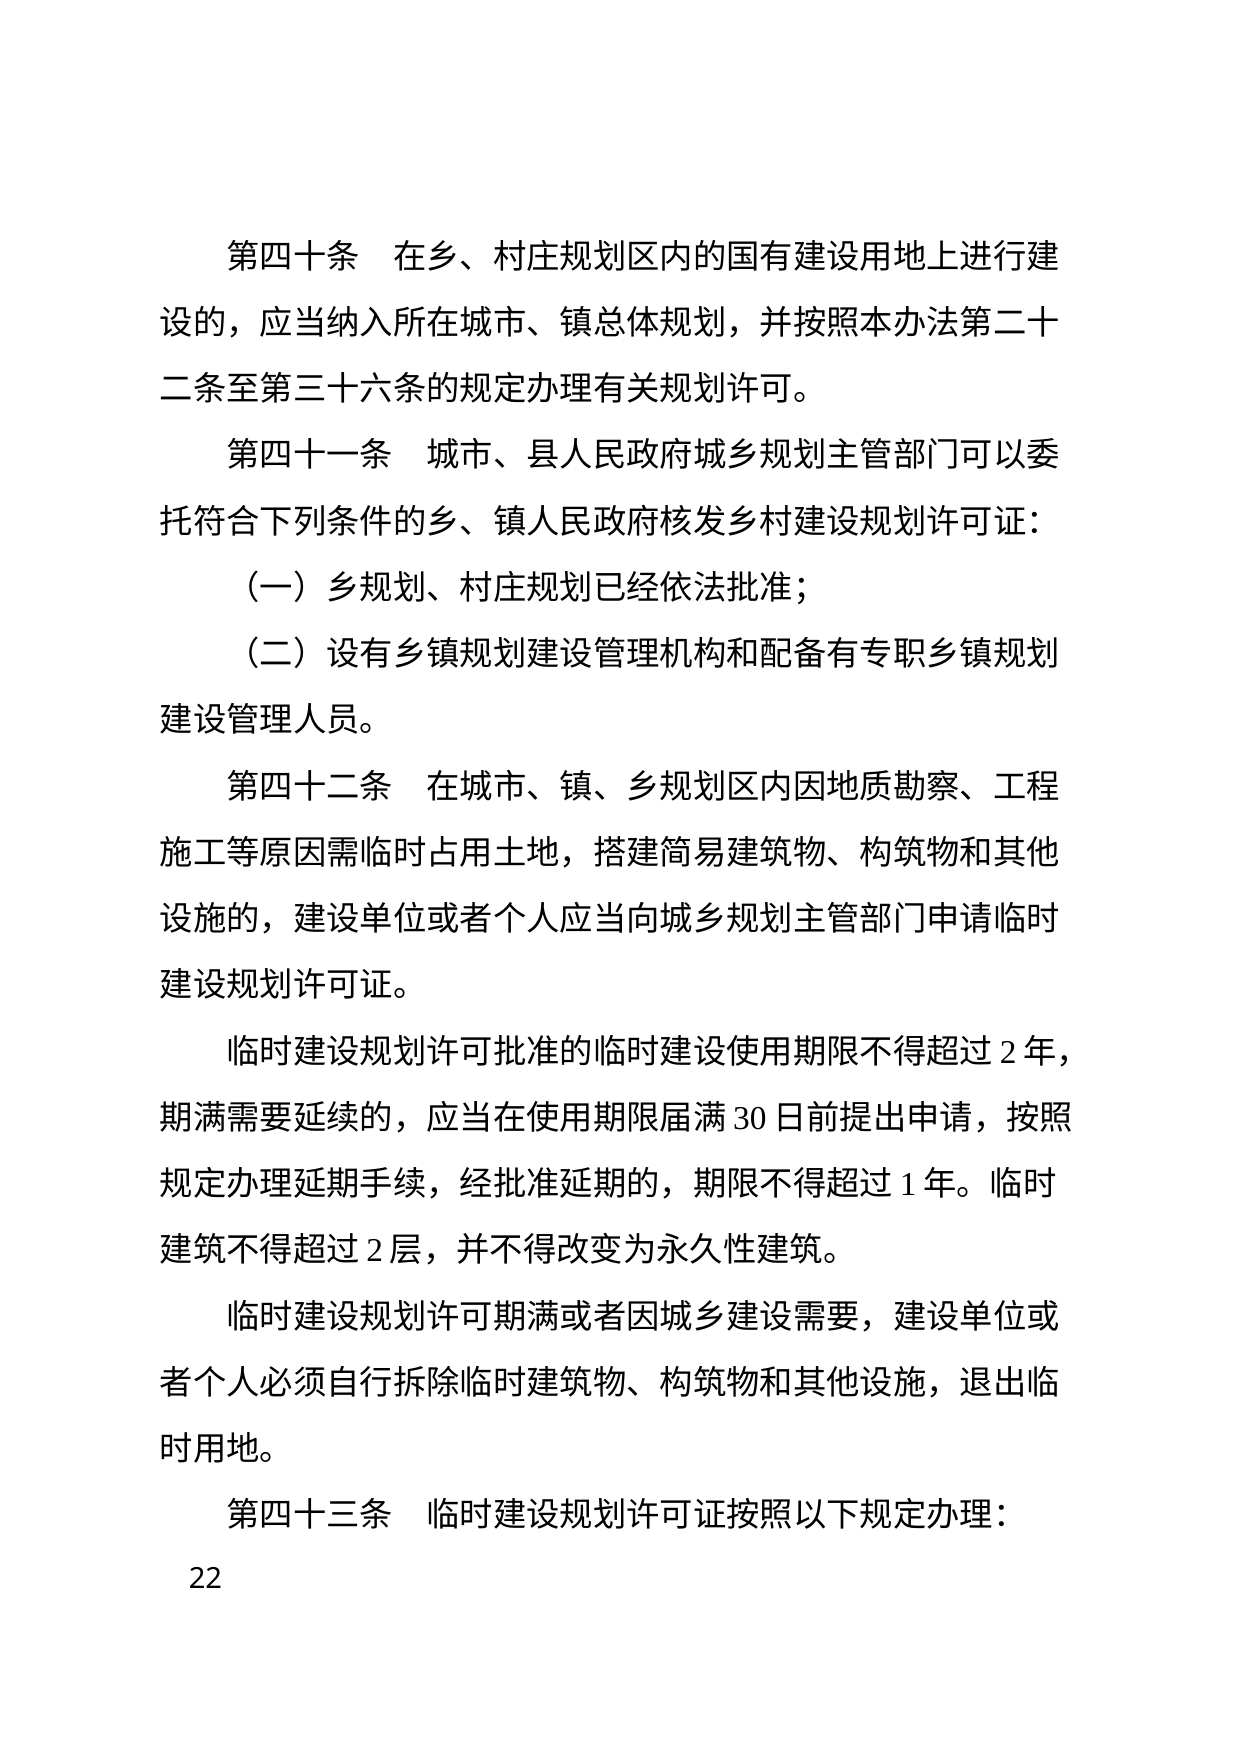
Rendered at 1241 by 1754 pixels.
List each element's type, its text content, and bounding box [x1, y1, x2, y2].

text （二）设有乡镇规划建设管理机构和配备有专职乡镇规划建设管理人员。 [159, 618, 1081, 750]
text 第四十三条 临时建设规划许可证按照以下规定办理： [159, 1479, 1081, 1545]
text 第四十一条 城市、县人民政府城乡规划主管部门可以委托符合下列条件的乡、镇人民政府核发乡村建设规划许可证： [159, 419, 1081, 552]
text 第四十条 在乡、村庄规划区内的国有建设用地上进行建设的，应当纳入所在城市、镇总体规划，并按照本办法第二十二条至第三十六条的规定办理有关规划许可。 [159, 220, 1081, 419]
text 临时建设规划许可批准的临时建设使用期限不得超过2年，期满需要延续的，应当在使用期限届满30日前提出申请，按照规定办理延期手续，经批准延期的，期限不得超过1年。临时建筑不得超过2层，并不得改变为永久性建筑。 [159, 1015, 1081, 1280]
text （一）乡规划、村庄规划已经依法批准； [159, 552, 1081, 618]
text 第四十二条 在城市、镇、乡规划区内因地质勘察、工程施工等原因需临时占用土地，搭建简易建筑物、构筑物和其他设施的，建设单位或者个人应当向城乡规划主管部门申请临时建设规划许可证。 [159, 750, 1081, 1015]
text 临时建设规划许可期满或者因城乡建设需要，建设单位或者个人必须自行拆除临时建筑物、构筑物和其他设施，退出临时用地。 [159, 1280, 1081, 1479]
